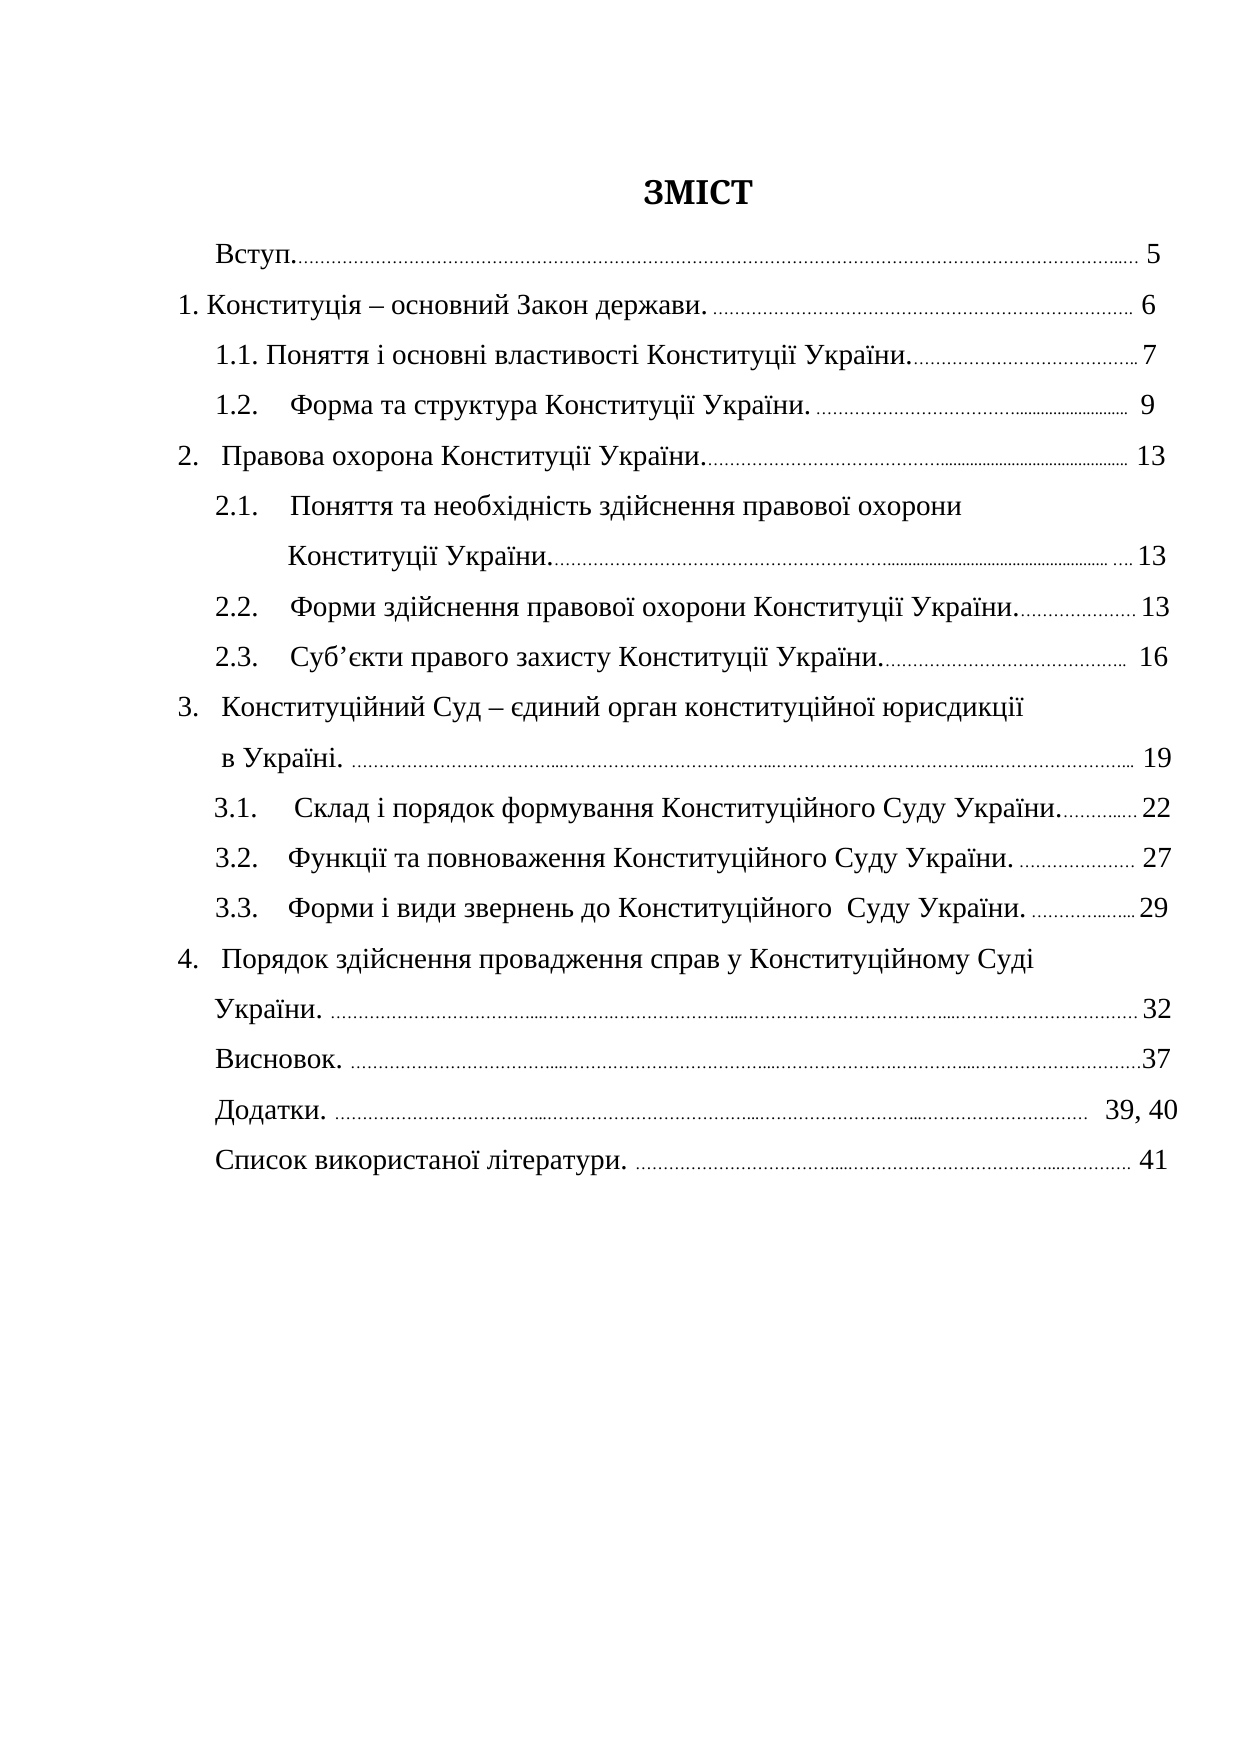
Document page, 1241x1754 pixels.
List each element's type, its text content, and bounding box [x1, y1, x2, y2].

text 1.1. Поняття і основні властивості Конституції України.………………………………….. 7 [215, 337, 1181, 371]
text Конституції України.……………………………………………………..................................................... …. 13 [215, 538, 1181, 572]
text Список використаної літератури. ………………………………...………………………………...…………. 41 [215, 1142, 1181, 1176]
text в Україні. ………………………………...………………………………...………………………………...……………………... 19 [177, 740, 1181, 773]
list Форми здійснення правової охорони Конституції України.………………… 13 [215, 589, 1181, 622]
list Конституційний Суд – єдиний орган конституційної юрисдикції [177, 689, 1181, 723]
list Суб’єкти правого захисту Конституції України.…………………………………….. 16 [215, 639, 1181, 673]
text 3.2. Функції та повноваження Конституційного Суду України. ………………… 27 [215, 840, 1181, 874]
text України. ………………………………...………….…………………...………………………………...…………………………… 32 [177, 991, 1181, 1025]
text Додатки. ………………………………...………………………………...………………………...………………………… 39, 40 [215, 1092, 1181, 1125]
list Правова охорона Конституції України.……………………………………............................................. 13 [177, 438, 1181, 471]
list Форма та структура Конституції України. ………………………………........................... 9 [215, 387, 1181, 421]
text Вступ.…………………………………………………………………………………………………………………………………..… 5 [177, 237, 1181, 270]
text 3.1. Склад і порядок формування Конституційного Суду України.………..… 22 [177, 790, 1181, 823]
list Поняття та необхідність здійснення правової охорони [215, 488, 1181, 522]
subtitle зміст [177, 168, 1181, 214]
text 3.3. Форми і види звернень до Конституційного Суду України. …………..…... 29 [215, 891, 1181, 924]
list Порядок здійснення провадження справ у Конституційному Суді [177, 941, 1181, 974]
text Висновок. ………………………………...………………………………...………………….…………...…………………………37 [215, 1042, 1181, 1075]
text 1. Конституція – основний Закон держави. …………………………………………………………………. 6 [177, 287, 1181, 320]
